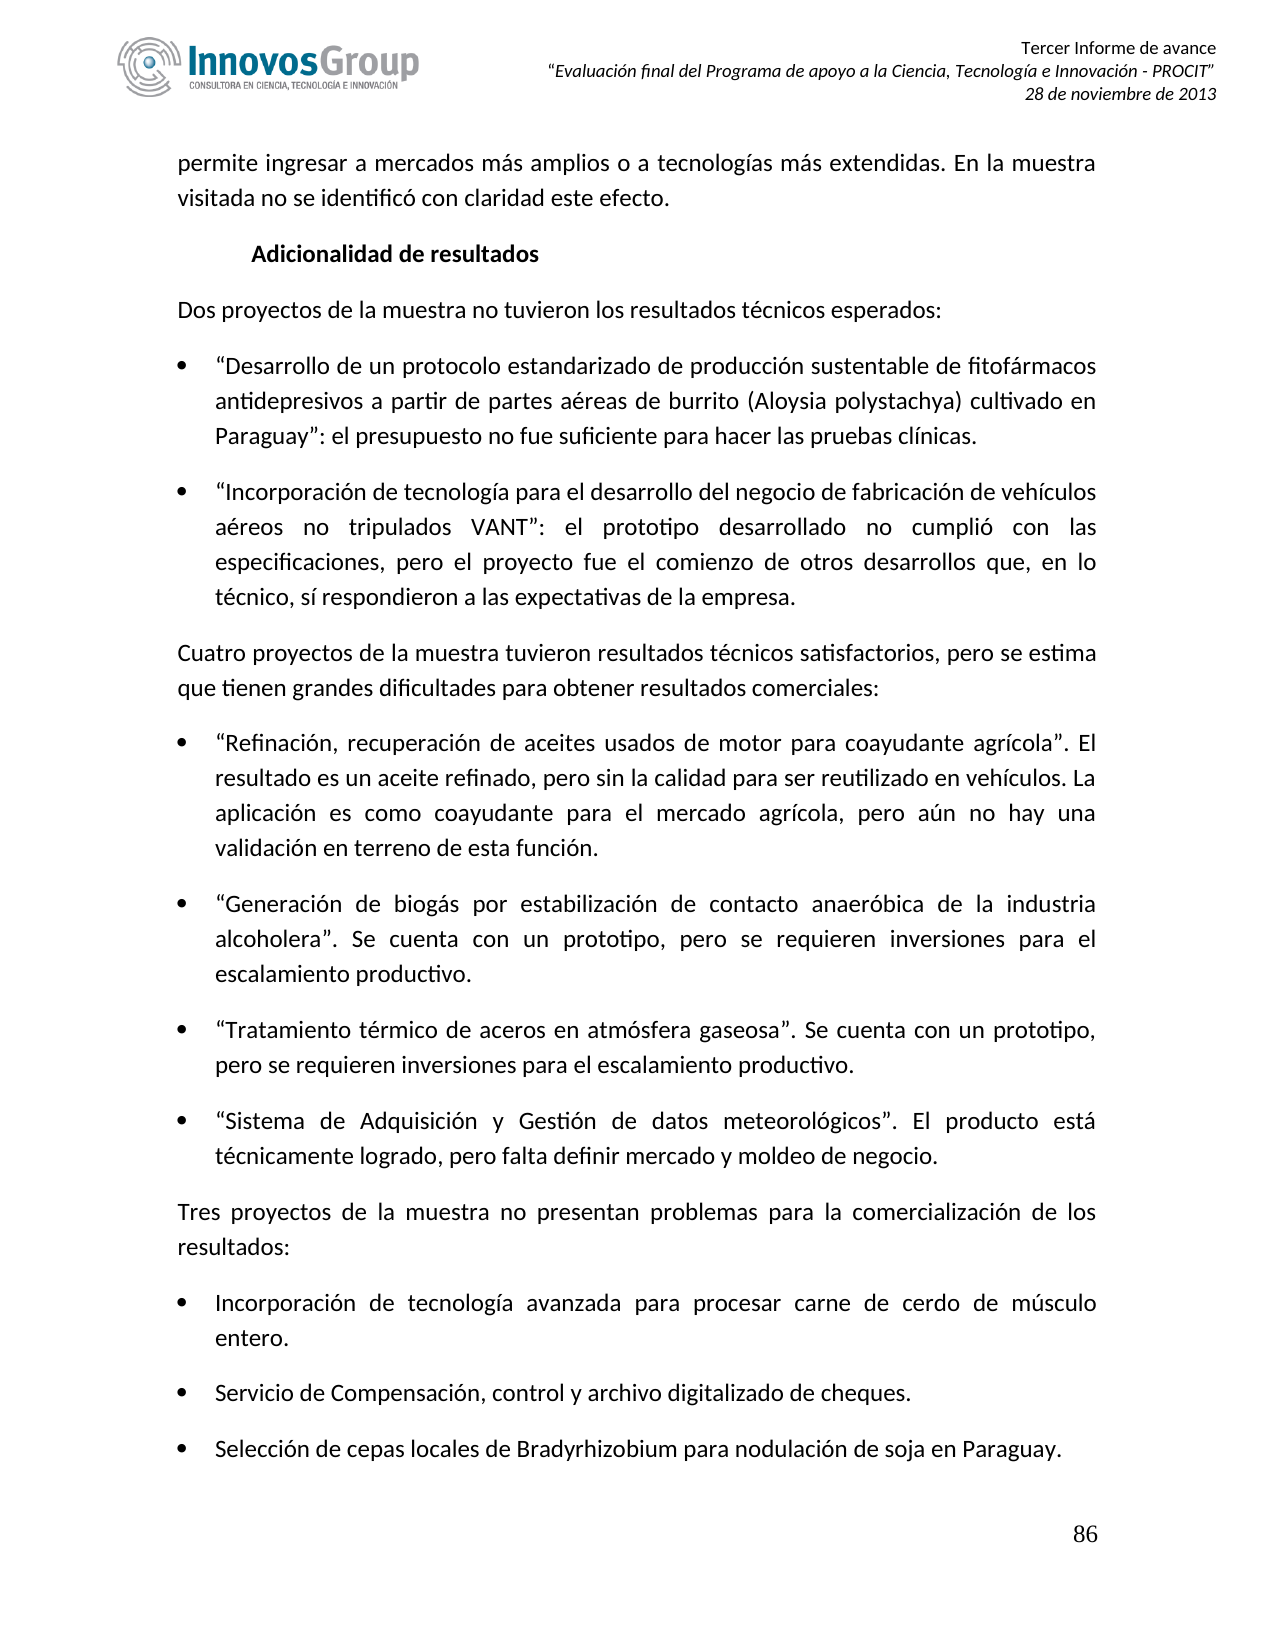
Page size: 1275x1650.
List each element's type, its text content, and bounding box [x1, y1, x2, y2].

list Selección de cepas locales de Bradyrhizobium para nodulación de soja en Paraguay. [177, 1433, 1098, 1464]
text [177, 148, 1098, 213]
text Cuatro proyectos de la muestra tuvieron resultados técnicos satisfactorios, pero se estima que tienen grandes dificultades para obtener resultados comerciales: [177, 637, 1098, 702]
list “Generación de biogás por estabilización de contacto anaeróbica de la industria alcoholera”. Se cuenta con un prototipo, pero se requieren inversiones para el escalamiento productivo. [177, 888, 1098, 989]
list Servicio de Compensación, control y archivo digitalizado de cheques. [177, 1378, 1098, 1408]
text Dos proyectos de la muestra no tuvieron los resultados técnicos esperados: [177, 294, 1098, 325]
list “Desarrollo de un protocolo estandarizado de producción sustentable de fitofármacos antidepresivos a partir de partes aéreas de burrito (Aloysia polystachya) cultivado en Paraguay”: el presupuesto no fue suficiente para hacer las pruebas clínicas. [177, 350, 1098, 451]
list “Incorporación de tecnología para el desarrollo del negocio de fabricación de vehículos aéreos no tripulados VANT”: el prototipo desarrollado no cumplió con las especificaciones, pero el proyecto fue el comienzo de otros desarrollos que, en lo técnico, sí respondieron a las expectativas de la empresa. [177, 476, 1098, 611]
list “Sistema de Adquisición y Gestión de datos meteorológicos”. El producto está técnicamente logrado, pero falta definir mercado y moldeo de negocio. [177, 1105, 1098, 1171]
list “Tratamiento térmico de aceros en atmósfera gaseosa”. Se cuenta con un prototipo, pero se requieren inversiones para el escalamiento productivo. [177, 1014, 1098, 1080]
picture [117, 37, 419, 97]
list “Refinación, recuperación de aceites usados de motor para coayudante agrícola”. El resultado es un aceite refinado, pero sin la calidad para ser reutilizado en vehículos. La aplicación es como coayudante para el mercado agrícola, pero aún no hay una validación en terreno de esta función. [177, 728, 1098, 863]
list Incorporación de tecnología avanzada para procesar carne de cerdo de músculo entero. [177, 1287, 1098, 1352]
text Adicionalidad de resultados [177, 238, 1098, 269]
text Tres proyectos de la muestra no presentan problemas para la comercialización de los resultados: [177, 1196, 1098, 1261]
